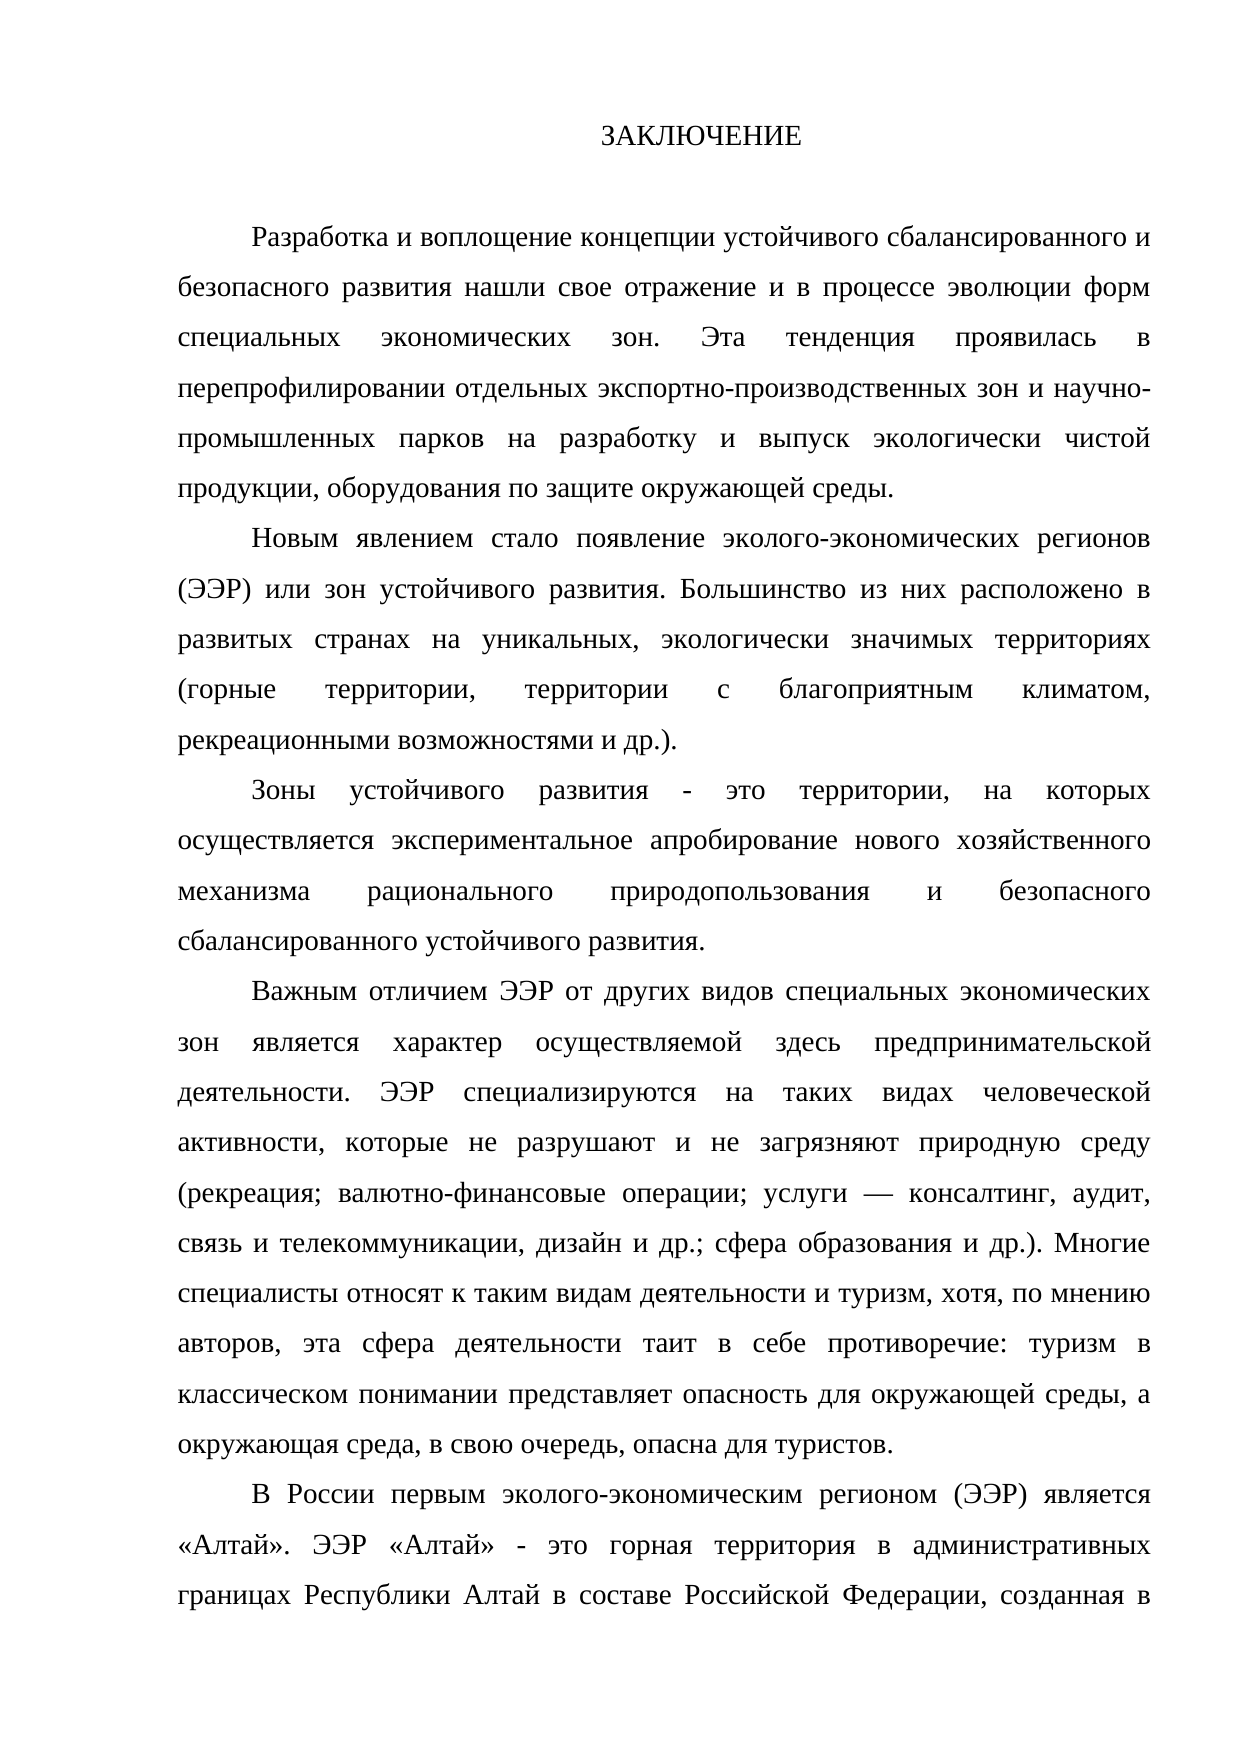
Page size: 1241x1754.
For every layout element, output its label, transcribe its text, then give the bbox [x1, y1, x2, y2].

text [177, 1477, 1152, 1611]
text Разработка и воплощение концепции устойчивого сбалансированного и безопасного развития нашли свое отражение и в процессе эволюции форм специальных экономических зон. Эта тенденция проявилась в перепрофилировании отдельных экспортно-производственных зон и научно-промышленных парков на разработку и выпуск экологически чистой продукции, оборудования по защите окружающей среды. [177, 219, 1152, 504]
text Важным отличием ЭЭР от других видов специальных экономических зон является характер осуществляемой здесь предпринимательской деятельности. ЭЭР специализируются на таких видах человеческой активности, которые не разрушают и не загрязняют природную среду (рекреация; валютно-финансовые операции; услуги — консалтинг, аудит, связь и телекоммуникации, дизайн и др.; сфера образования и др.). Многие специалисты относят к таким видам деятельности и туризм, хотя, по мнению авторов, эта сфера деятельности таит в себе противоречие: туризм в классическом понимании представляет опасность для окружающей среды, а окружающая среда, в свою очередь, опасна для туристов. [177, 973, 1152, 1460]
text ЗАКЛЮЧЕНИЕ [177, 118, 1152, 152]
text Зоны устойчивого развития - это территории, на которых осуществляется экспериментальное апробирование нового хозяйственного механизма рационального природопользования и безопасного сбалансированного устойчивого развития. [177, 772, 1152, 957]
text Новым явлением стало появление эколого-экономических регионов (ЭЭР) или зон устойчивого развития. Большинство из них расположено в развитых странах на уникальных, экологически значимых территориях (горные территории, территории с благоприятным климатом, рекреационными возможностями и др.). [177, 521, 1152, 755]
